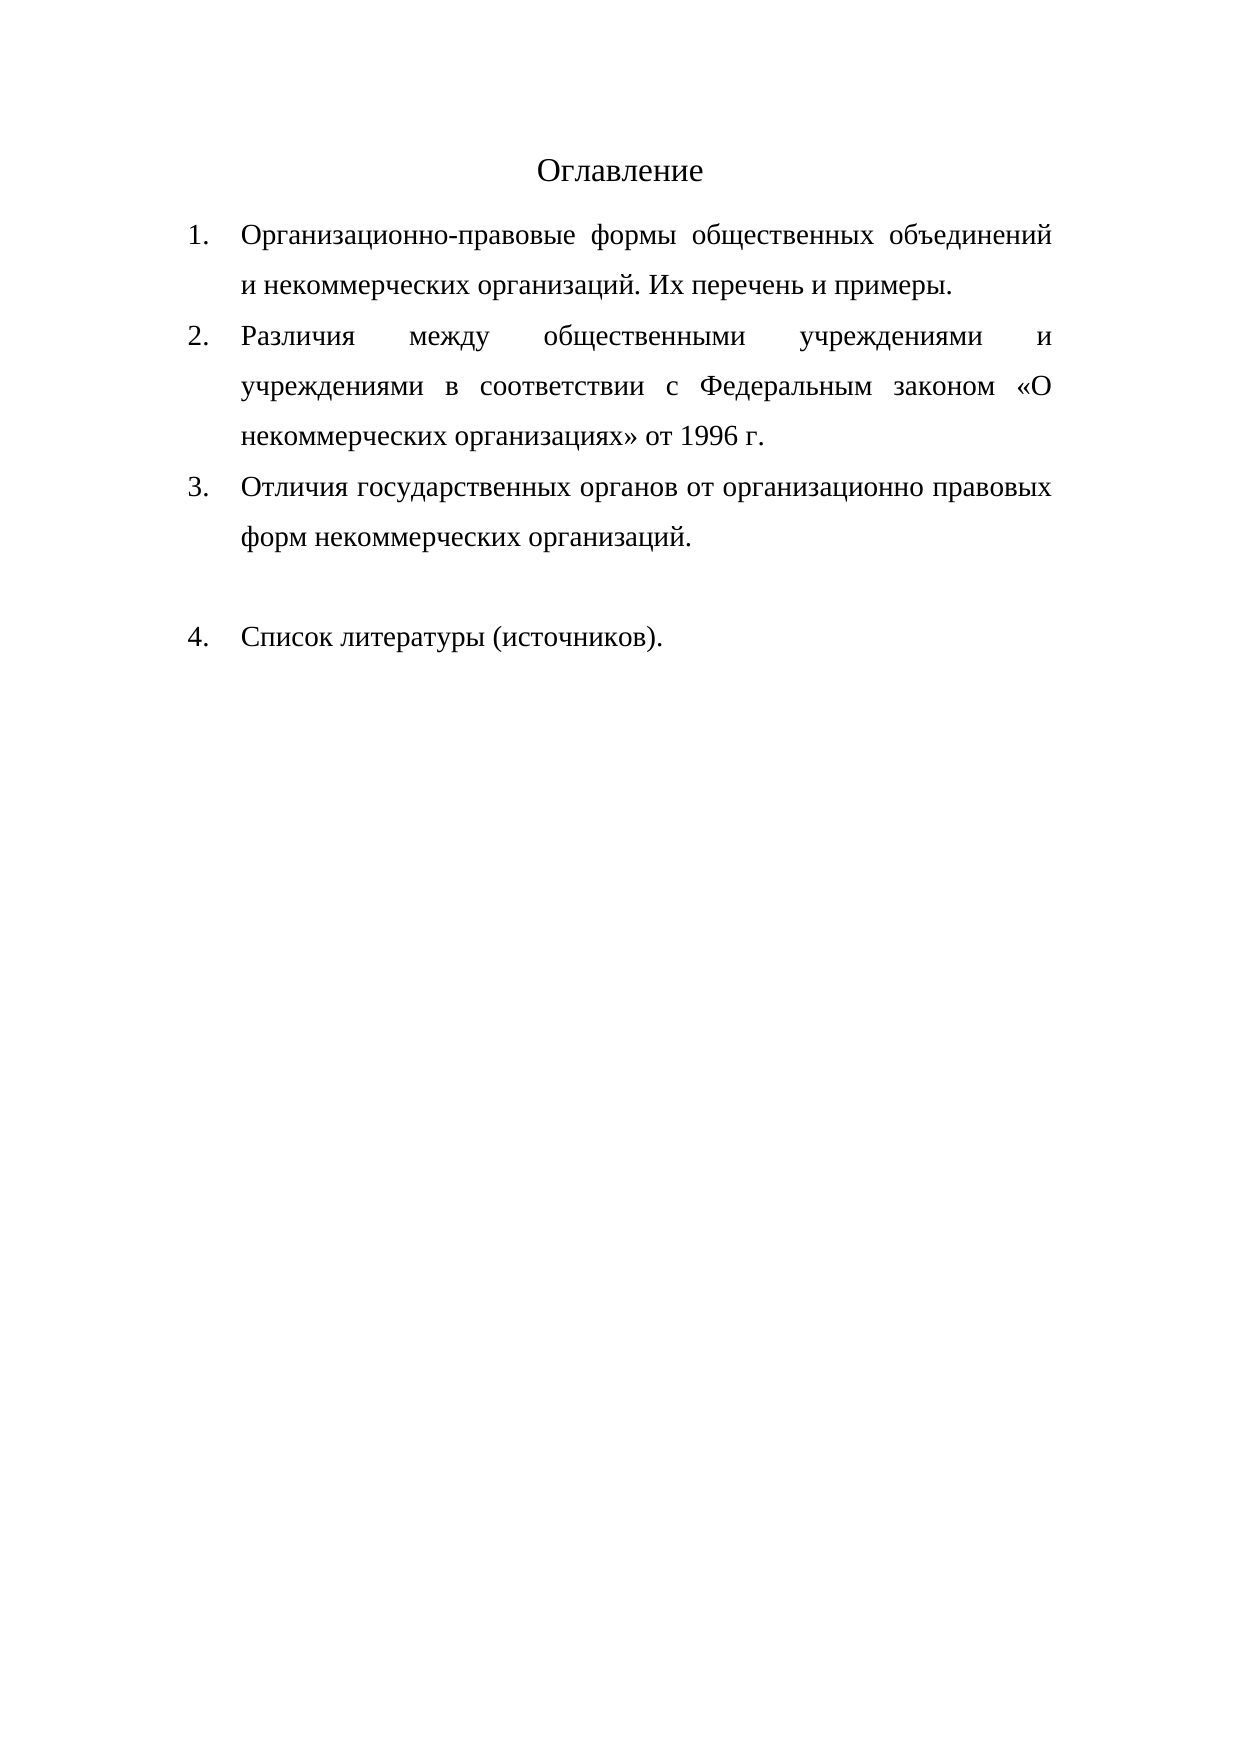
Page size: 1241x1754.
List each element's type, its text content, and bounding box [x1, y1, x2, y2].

title Организационно-правовые формы общественных объединений и некоммерческих организаций. Их перечень и примеры. [187, 217, 1053, 301]
title Различия между общественными учреждениями и учреждениями в соответствии с Федеральным законом «О некоммерческих организациях» от 1996 г. [187, 318, 1053, 452]
title Список литературы (источников). [187, 619, 1053, 653]
title Отличия государственных органов от организационно правовых форм некоммерческих организаций. [187, 469, 1053, 552]
title Оглавление [187, 150, 1053, 188]
